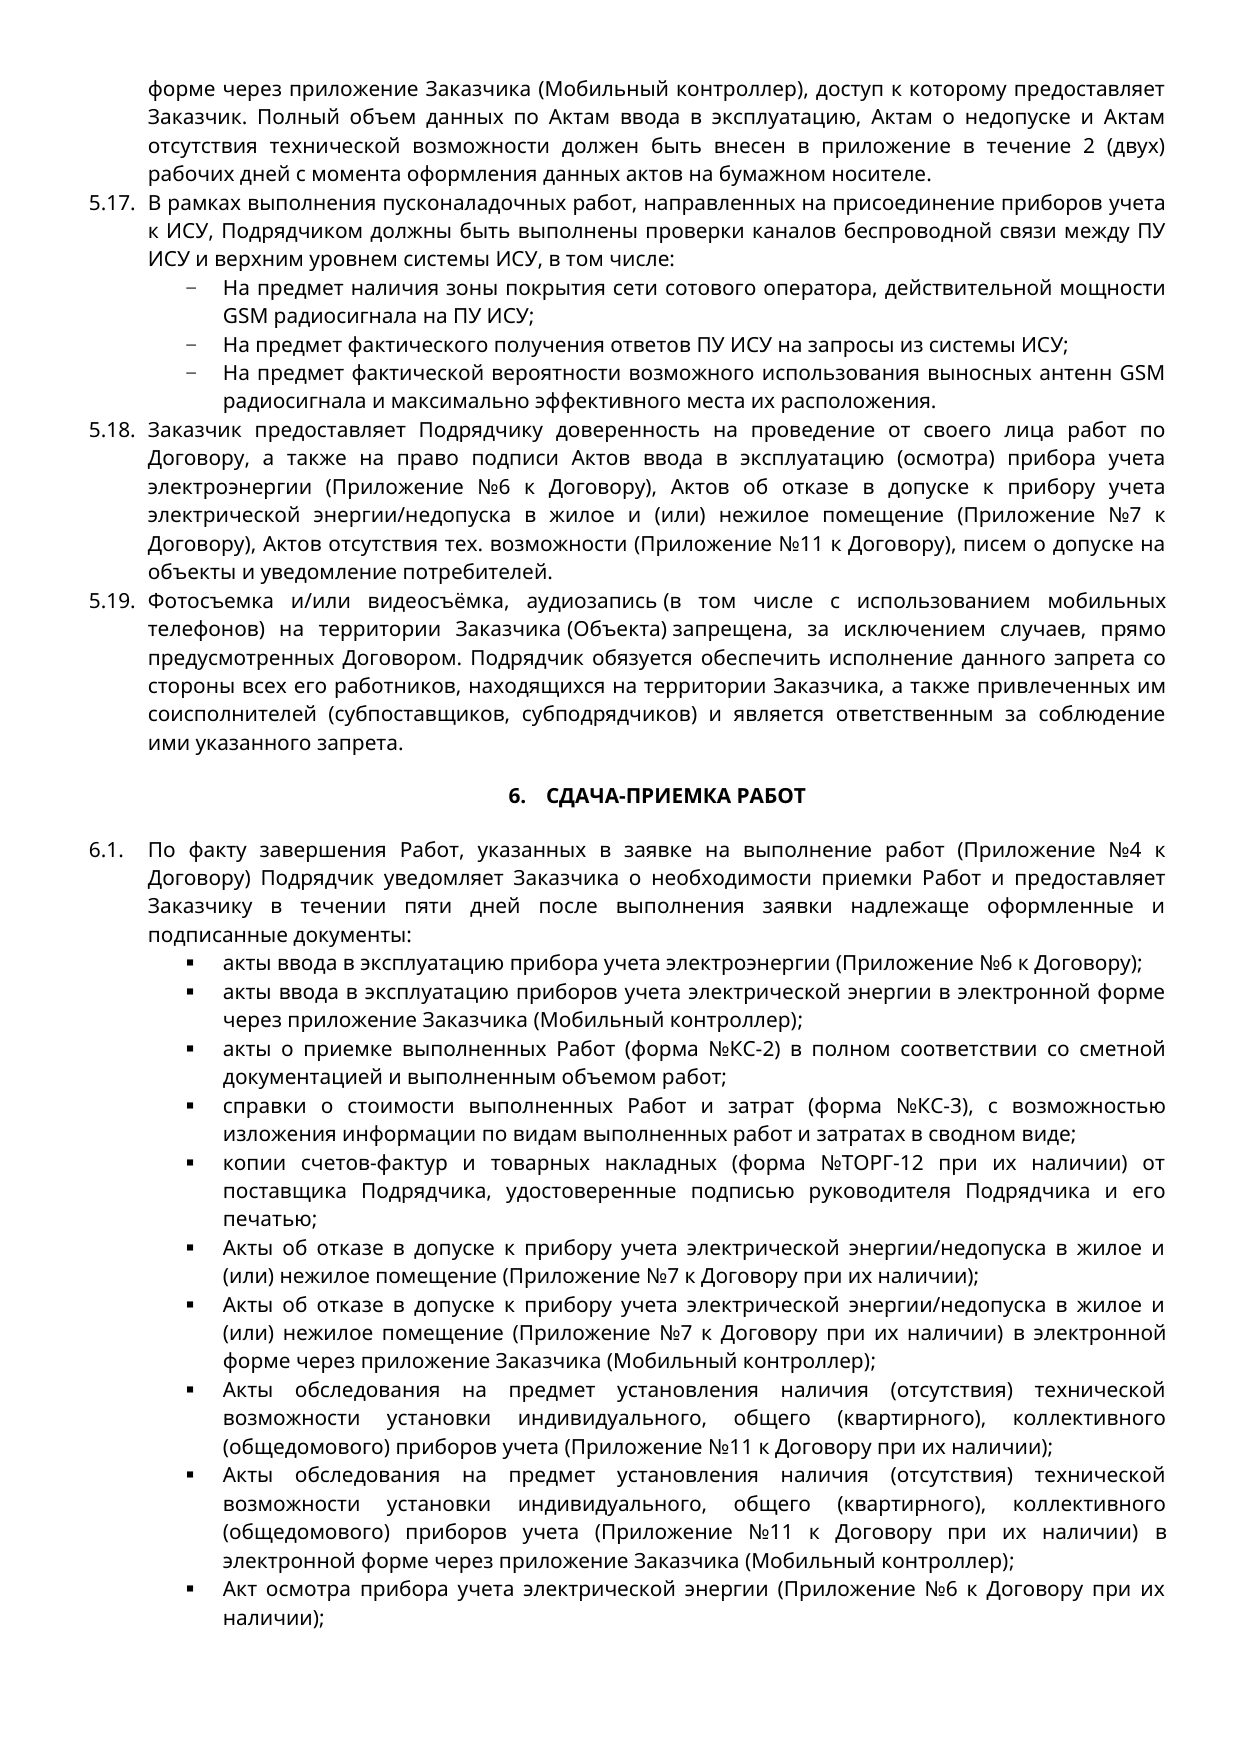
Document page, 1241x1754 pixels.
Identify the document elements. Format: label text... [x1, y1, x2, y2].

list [89, 74, 1167, 188]
list акты ввода в эксплуатацию прибора учета электроэнергии (Приложение №6 к Договору); [185, 948, 1167, 977]
list Фотосъемка и/или видеосъёмка, аудиозапись (в том числе с использованием мобильных телефонов) на территории Заказчика (Объекта) запрещена, за исключением случаев, прямо предусмотренных Договором. Подрядчик обязуется обеспечить исполнение данного запрета со стороны всех его работников, находящихся на территории Заказчика, а также привлеченных им соисполнителей (субпоставщиков, субподрядчиков) и является ответственным за соблюдение ими указанного запрета. [89, 586, 1167, 756]
list Акты обследования на предмет установления наличия (отсутствия) технической возможности установки индивидуального, общего (квартирного), коллективного (общедомового) приборов учета (Приложение №11 к Договору при их наличии); [185, 1375, 1167, 1460]
list На предмет фактического получения ответов ПУ ИСУ на запросы из системы ИСУ; [185, 330, 1167, 358]
list акты ввода в эксплуатацию приборов учета электрической энергии в электронной форме через приложение Заказчика (Мобильный контроллер); [185, 977, 1167, 1034]
list На предмет фактической вероятности возможного использования выносных антенн GSM радиосигнала и максимально эффективного места их расположения. [185, 358, 1167, 415]
subtitle СДАЧА-ПРИЕМКА РАБОТ [148, 781, 1167, 810]
list В рамках выполнения пусконаладочных работ, направленных на присоединение приборов учета к ИСУ, Подрядчиком должны быть выполнены проверки каналов беспроводной связи между ПУ ИСУ и верхним уровнем системы ИСУ, в том числе: [89, 188, 1167, 273]
list Акты об отказе в допуске к прибору учета электрической энергии/недопуска в жилое и (или) нежилое помещение (Приложение №7 к Договору при их наличии) в электронной форме через приложение Заказчика (Мобильный контроллер); [185, 1290, 1167, 1375]
list копии счетов-фактур и товарных накладных (форма №ТОРГ-12 при их наличии) от поставщика Подрядчика, удостоверенные подписью руководителя Подрядчика и его печатью; [185, 1148, 1167, 1233]
list Заказчик предоставляет Подрядчику доверенность на проведение от своего лица работ по Договору, а также на право подписи Актов ввода в эксплуатацию (осмотра) прибора учета электроэнергии (Приложение №6 к Договору), Актов об отказе в допуске к прибору учета электрической энергии/недопуска в жилое и (или) нежилое помещение (Приложение №7 к Договору), Актов отсутствия тех. возможности (Приложение №11 к Договору), писем о допуске на объекты и уведомление потребителей. [89, 415, 1167, 586]
list По факту завершения Работ, указанных в заявке на выполнение работ (Приложение №4 к Договору) Подрядчик уведомляет Заказчика о необходимости приемки Работ и предоставляет Заказчику в течении пяти дней после выполнения заявки надлежаще оформленные и подписанные документы: [89, 835, 1167, 948]
list справки о стоимости выполненных Работ и затрат (форма №КС-3), с возможностью изложения информации по видам выполненных работ и затратах в сводном виде; [185, 1091, 1167, 1148]
list акты о приемке выполненных Работ (форма №КС-2) в полном соответствии со сметной документацией и выполненным объемом работ; [185, 1034, 1167, 1091]
list На предмет наличия зоны покрытия сети сотового оператора, действительной мощности GSM радиосигнала на ПУ ИСУ; [185, 273, 1167, 330]
list Акты обследования на предмет установления наличия (отсутствия) технической возможности установки индивидуального, общего (квартирного), коллективного (общедомового) приборов учета (Приложение №11 к Договору при их наличии) в электронной форме через приложение Заказчика (Мобильный контроллер); [185, 1460, 1167, 1574]
list Акты об отказе в допуске к прибору учета электрической энергии/недопуска в жилое и (или) нежилое помещение (Приложение №7 к Договору при их наличии); [185, 1233, 1167, 1290]
list Акт осмотра прибора учета электрической энергии (Приложение №6 к Договору при их наличии); [185, 1574, 1167, 1631]
